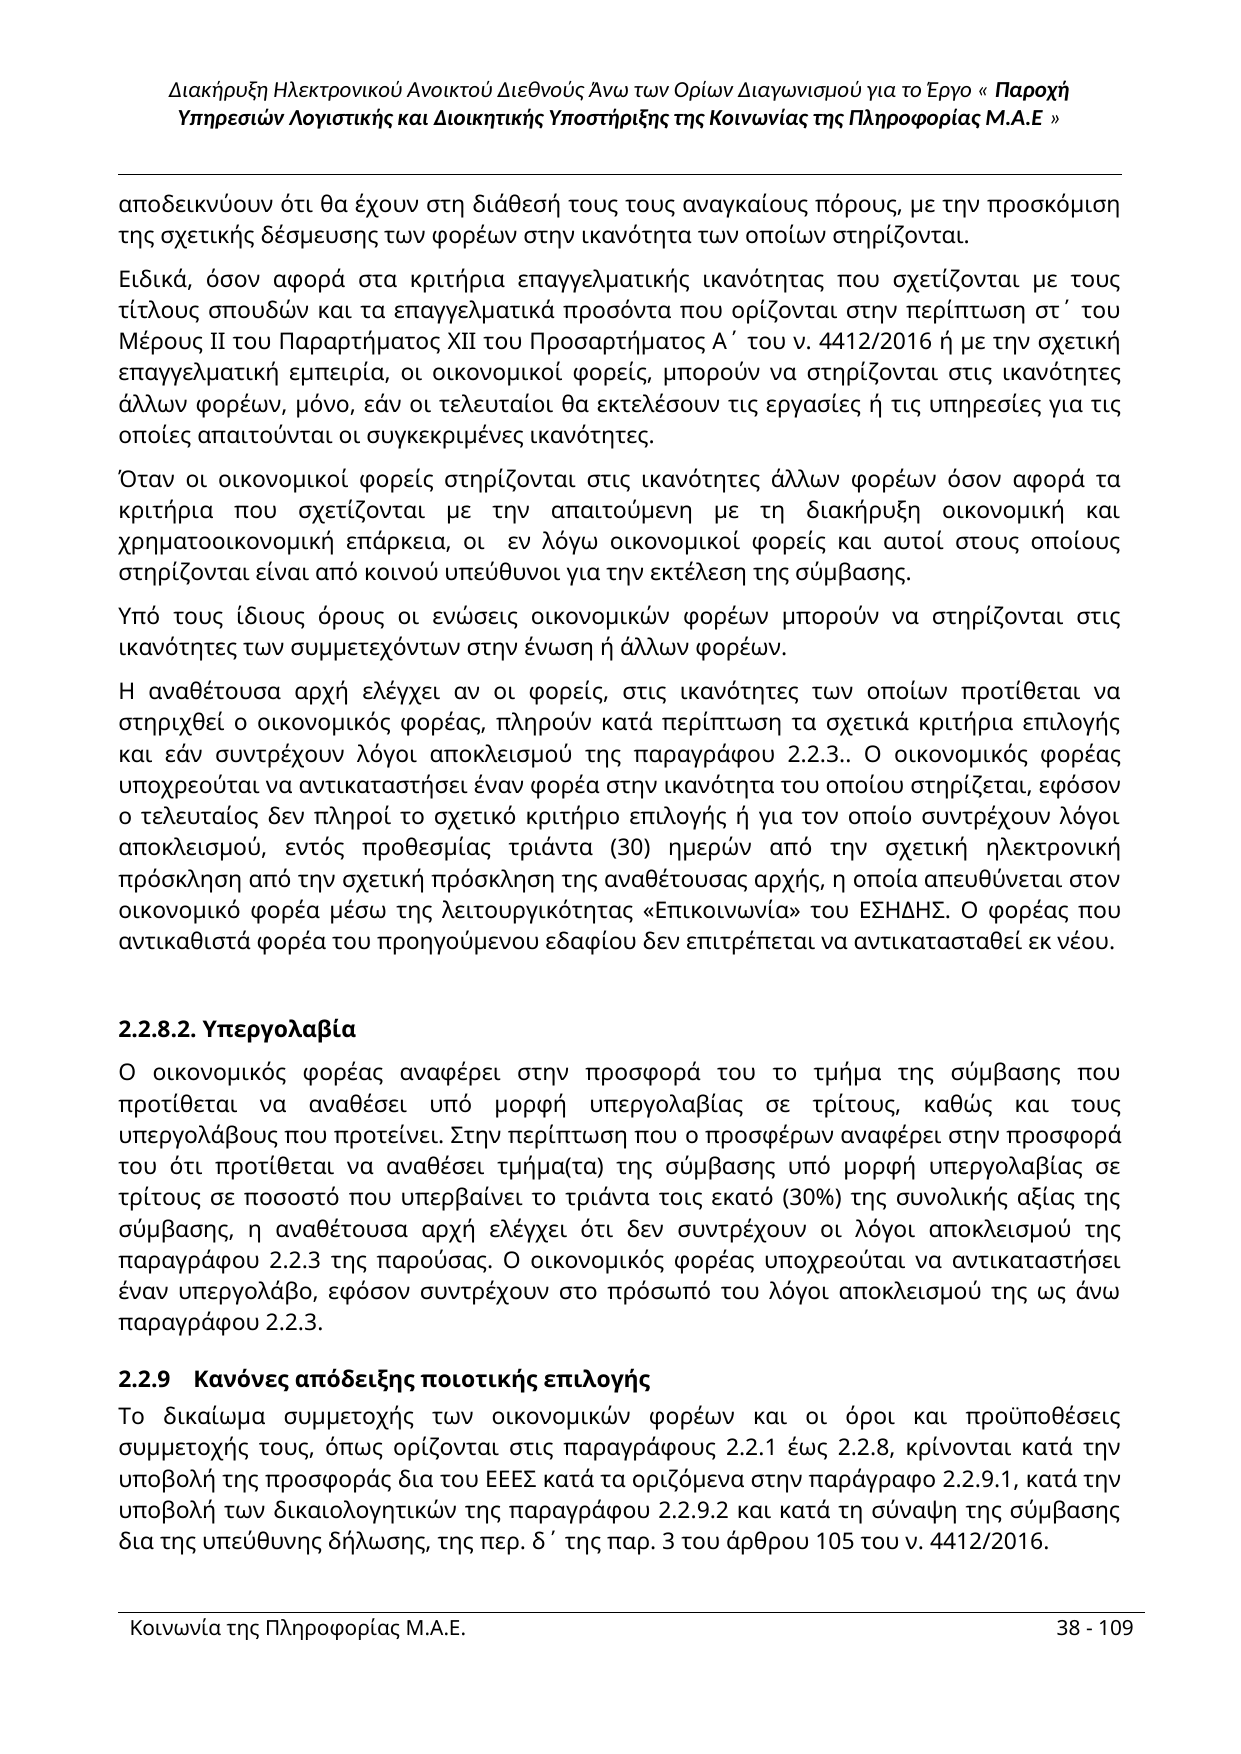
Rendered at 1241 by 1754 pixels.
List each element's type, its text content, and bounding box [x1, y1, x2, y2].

subtitle Κανόνες απόδειξης ποιοτικής επιλογής [118, 1363, 1122, 1394]
text Όταν οι οικονομικοί φορείς στηρίζονται στις ικανότητες άλλων φορέων όσον αφορά τα κριτήρια που σχετίζονται με την απαιτούμενη με τη διακήρυξη οικονομική και χρηματοοικονομική επάρκεια, οι εν λόγω οικονομικοί φορείς και αυτοί στους οποίους στηρίζονται είναι από κοινού υπεύθυνοι για την εκτέλεση της σύμβασης. [118, 463, 1122, 588]
text 2.2.8.2. Υπεργολαβία [118, 1013, 1122, 1044]
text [118, 188, 1122, 250]
text Υπό τους ίδιους όρους οι ενώσεις οικονομικών φορέων μπορούν να στηρίζονται στις ικανότητες των συμμετεχόντων στην ένωση ή άλλων φορέων. [118, 600, 1122, 663]
text Ειδικά, όσον αφορά στα κριτήρια επαγγελματικής ικανότητας που σχετίζονται με τους τίτλους σπουδών και τα επαγγελματικά προσόντα που ορίζονται στην περίπτωση στ΄ του Μέρους ΙΙ του Παραρτήματος ΧΙΙ του Προσαρτήματος Α΄ του ν. 4412/2016 ή με την σχετική επαγγελματική εμπειρία, οι οικονομικοί φορείς, μπορούν να στηρίζονται στις ικανότητες άλλων φορέων, μόνο, εάν οι τελευταίοι θα εκτελέσουν τις εργασίες ή τις υπηρεσίες για τις οποίες απαιτούνται οι συγκεκριμένες ικανότητες. [118, 263, 1122, 450]
text Το δικαίωμα συμμετοχής των οικονομικών φορέων και οι όροι και προϋποθέσεις συμμετοχής τους, όπως ορίζονται στις παραγράφους 2.2.1 έως 2.2.8, κρίνονται κατά την υποβολή της προσφοράς δια του ΕΕΕΣ κατά τα οριζόμενα στην παράγραφο 2.2.9.1, κατά την υποβολή των δικαιολογητικών της παραγράφου 2.2.9.2 και κατά τη σύναψη της σύμβασης δια της υπεύθυνης δήλωσης, της περ. δ΄ της παρ. 3 του άρθρου 105 του ν. 4412/2016. [118, 1400, 1122, 1556]
text Ο οικονομικός φορέας αναφέρει στην προσφορά του το τμήμα της σύμβασης που προτίθεται να αναθέσει υπό μορφή υπεργολαβίας σε τρίτους, καθώς και τους υπεργολάβους που προτείνει. Στην περίπτωση που o προσφέρων αναφέρει στην προσφορά του ότι προτίθεται να αναθέσει τμήμα(τα) της σύμβασης υπό μορφή υπεργολαβίας σε τρίτους σε ποσοστό που υπερβαίνει το τριάντα τοις εκατό (30%) της συνολικής αξίας της σύμβασης, η αναθέτουσα αρχή ελέγχει ότι δεν συντρέχουν οι λόγοι αποκλεισμού της παραγράφου 2.2.3 της παρούσας. Ο οικονομικός φορέας υποχρεούται να αντικαταστήσει έναν υπεργολάβο, εφόσον συντρέχουν στο πρόσωπό του λόγοι αποκλεισμού της ως άνω παραγράφου 2.2.3. [118, 1056, 1122, 1338]
text Η αναθέτουσα αρχή ελέγχει αν οι φορείς, στις ικανότητες των οποίων προτίθεται να στηριχθεί ο οικονομικός φορέας, πληρούν κατά περίπτωση τα σχετικά κριτήρια επιλογής και εάν συντρέχουν λόγοι αποκλεισμού της παραγράφου 2.2.3.. Ο οικονομικός φορέας υποχρεούται να αντικαταστήσει έναν φορέα στην ικανότητα του οποίου στηρίζεται, εφόσον ο τελευταίος δεν πληροί το σχετικό κριτήριο επιλογής ή για τον οποίο συντρέχουν λόγοι αποκλεισμού, εντός προθεσμίας τριάντα (30) ημερών από την σχετική ηλεκτρονική πρόσκληση από την σχετική πρόσκληση της αναθέτουσας αρχής, η οποία απευθύνεται στον οικονομικό φορέα μέσω της λειτουργικότητας «Επικοινωνία» του ΕΣΗΔΗΣ. Ο φορέας που αντικαθιστά φορέα του προηγούμενου εδαφίου δεν επιτρέπεται να αντικατασταθεί εκ νέου. [118, 675, 1122, 956]
